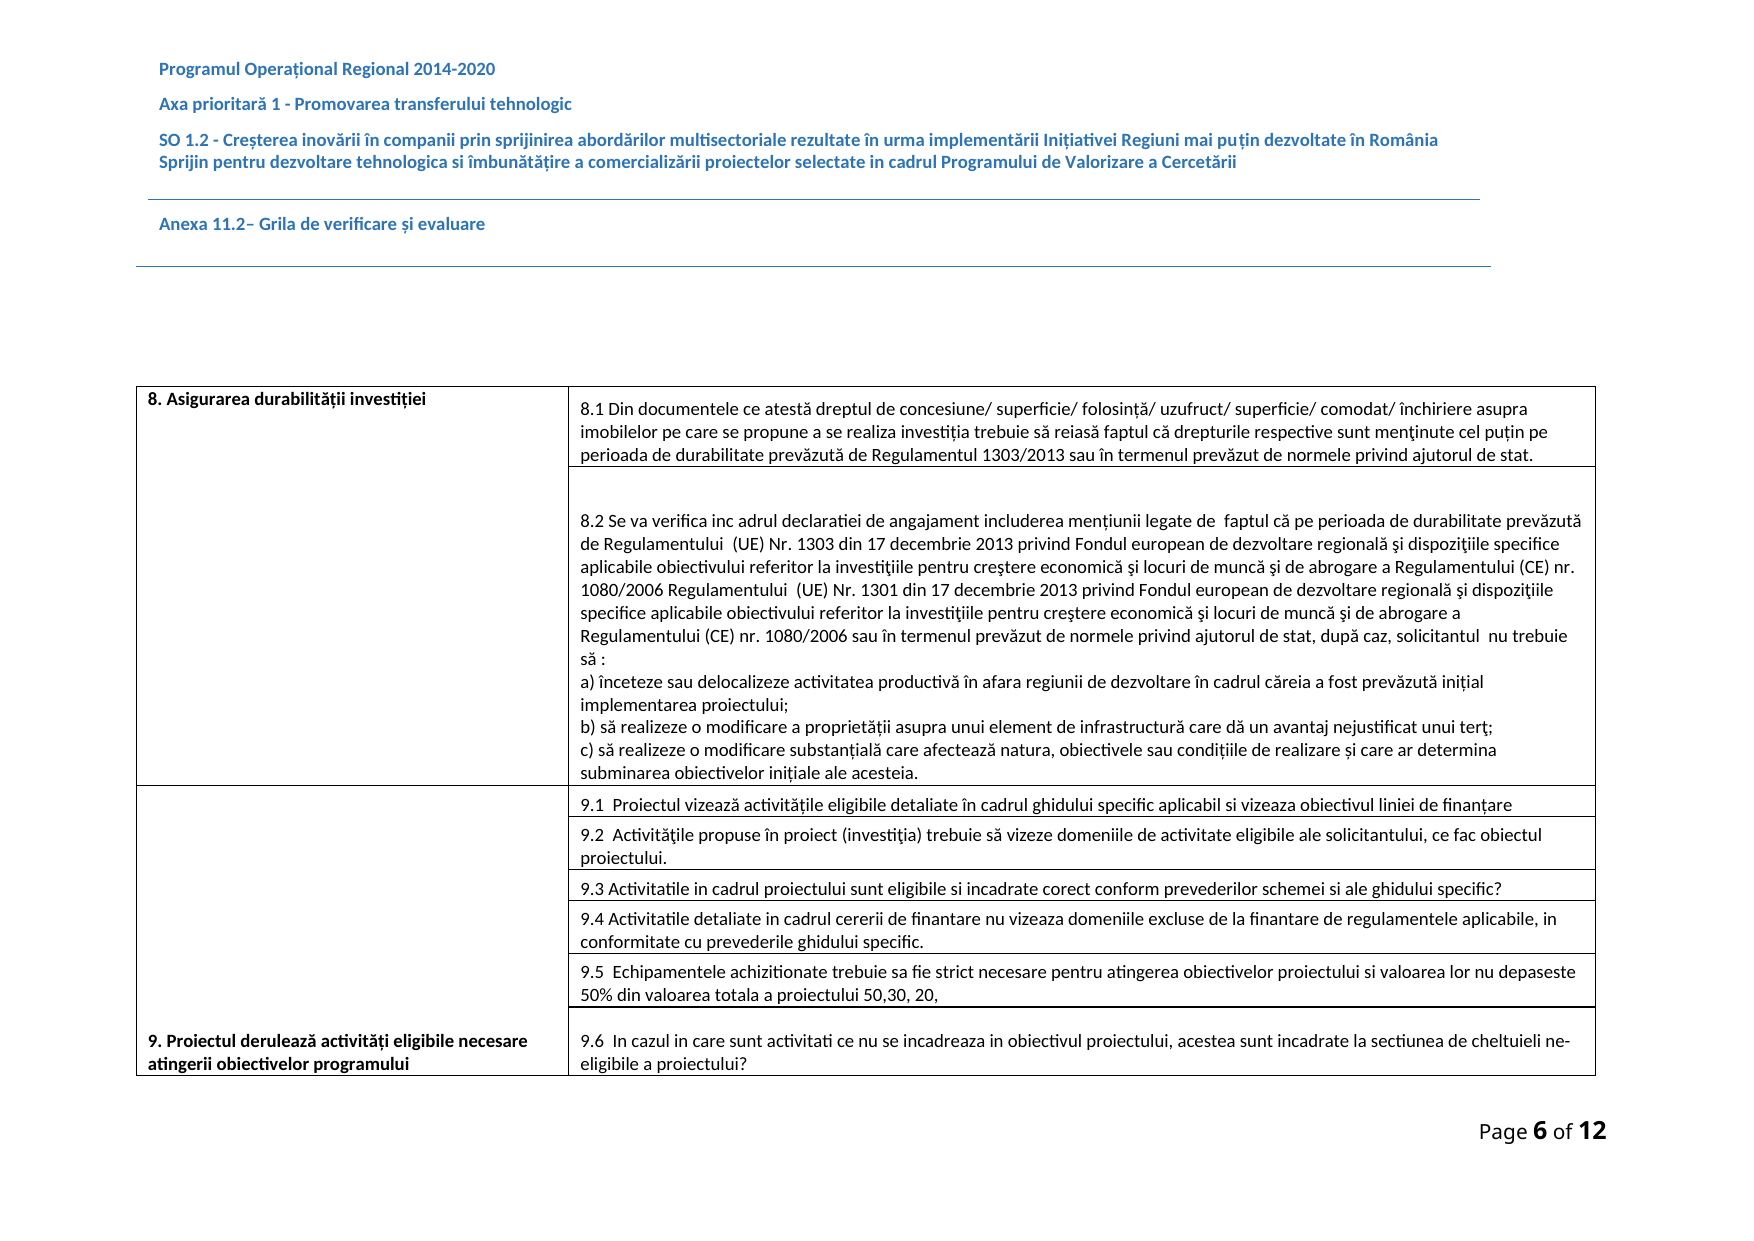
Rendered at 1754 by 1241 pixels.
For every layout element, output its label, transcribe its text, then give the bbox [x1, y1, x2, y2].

table_cell 9.6 In cazul in care sunt activitati ce nu se incadreaza in obiectivul proiectului, acestea sunt incadrate la sectiunea de cheltuieli ne-eligibile a proiectului? [569, 1008, 1595, 1075]
table_cell 8.1 Din documentele ce atestă dreptul de concesiune/ superficie/ folosință/ uzufruct/ superficie/ comodat/ închiriere asupra imobilelor pe care se propune a se realiza investiția trebuie să reiasă faptul că drepturile respective sunt menţinute cel puțin pe perioada de durabilitate prevăzută de Regulamentul 1303/2013 sau în termenul prevăzut de normele privind ajutorul de stat. [569, 387, 1595, 466]
table_cell 9.1 Proiectul vizează activitățile eligibile detaliate în cadrul ghidului specific aplicabil si vizeaza obiectivul liniei de finanțare [569, 786, 1595, 816]
table_cell 8. Asigurarea durabilității investiției [137, 387, 568, 784]
table_cell 8.2 Se va verifica inc adrul declaratiei de angajament includerea mențiunii legate de faptul că pe perioada de durabilitate prevăzută de Regulamentului (UE) Nr. 1303 din 17 decembrie 2013 privind Fondul european de dezvoltare regională şi dispoziţiile specifice aplicabile obiectivului referitor la investiţiile pentru creştere economică şi locuri de muncă şi de abrogare a Regulamentului (CE) nr. 1080/2006 Regulamentului (UE) Nr. 1301 din 17 decembrie 2013 privind Fondul european de dezvoltare regională şi dispoziţiile specifice aplicabile obiectivului referitor la investiţiile pentru creştere economică şi locuri de muncă şi de abrogare a Regulamentului (CE) nr. 1080/2006 sau în termenul prevăzut de normele privind ajutorul de stat, după caz, solicitantul nu trebuie să : a) înceteze sau delocalizeze activitatea productivă în afara regiunii de dezvoltare în cadrul căreia a fost prevăzută inițial implementarea proiectului; b) să realizeze o modificare a proprietății asupra unui element de infrastructură care dă un avantaj nejustificat unui terţ; c) să realizeze o modificare substanțială care afectează natura, obiectivele sau condițiile de realizare și care ar determina subminarea obiectivelor inițiale ale acesteia. [569, 467, 1595, 784]
table_cell 9.4 Activitatile detaliate in cadrul cererii de finantare nu vizeaza domeniile excluse de la finantare de regulamentele aplicabile, in conformitate cu prevederile ghidului specific. [569, 901, 1595, 953]
table_cell 9.5 Echipamentele achizitionate trebuie sa fie strict necesare pentru atingerea obiectivelor proiectului si valoarea lor nu depaseste 50% din valoarea totala a proiectului 50,30, 20, [569, 954, 1595, 1006]
table_cell 9.2 Activităţile propuse în proiect (investiţia) trebuie să vizeze domeniile de activitate eligibile ale solicitantului, ce fac obiectul proiectului. [569, 817, 1595, 869]
table_cell 9.3 Activitatile in cadrul proiectului sunt eligibile si incadrate corect conform prevederilor schemei si ale ghidului specific? [569, 870, 1595, 900]
table_cell 9. Proiectul derulează activități eligibile necesare atingerii obiectivelor programului [137, 786, 568, 1075]
